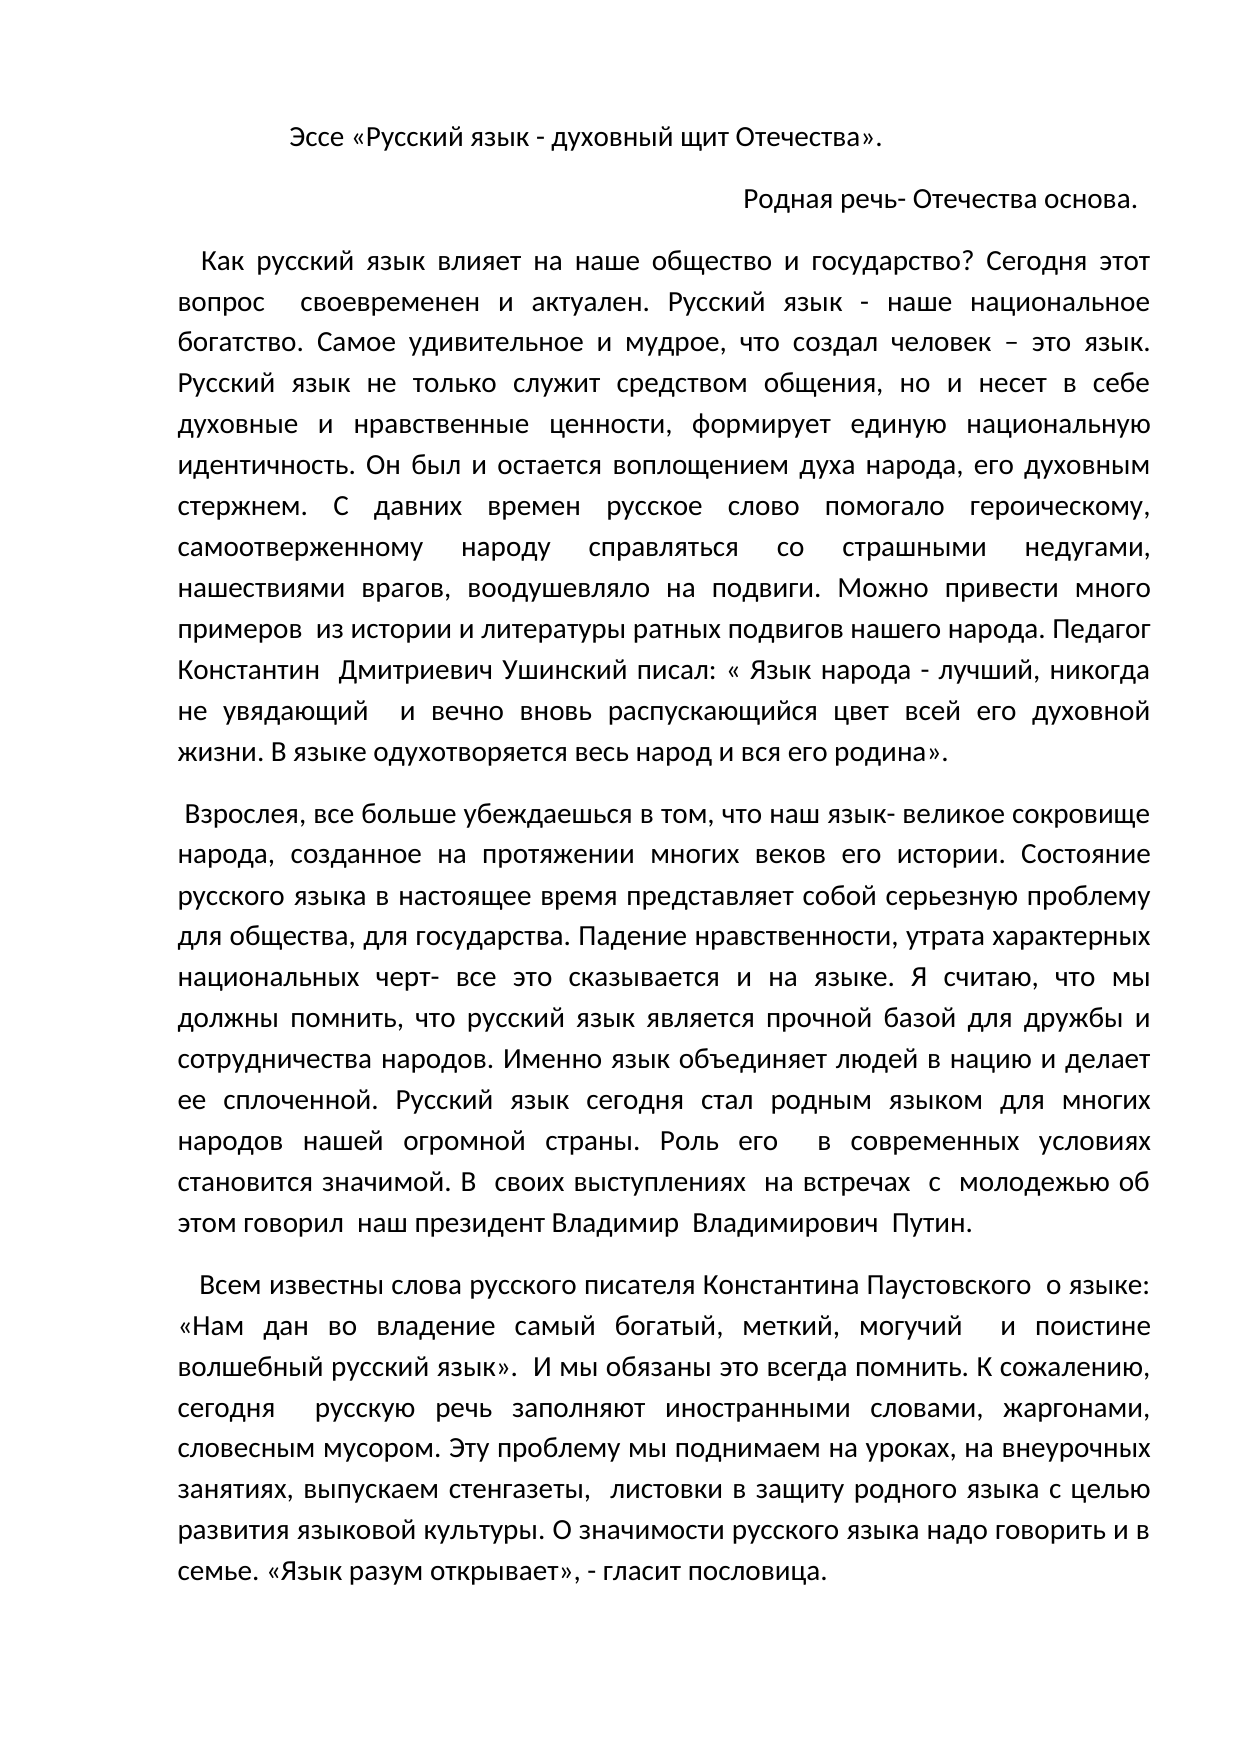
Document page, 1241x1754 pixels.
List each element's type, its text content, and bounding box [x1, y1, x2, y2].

text Родная речь- Отечества основа. [177, 180, 1152, 216]
text Как русский язык влияет на наше общество и государство? Сегодня этот вопрос своевременен и актуален. Русский язык - наше национальное богатство. Самое удивительное и мудрое, что создал человек – это язык. Русский язык не только служит средством общения, но и несет в себе духовные и нравственные ценности, формирует единую национальную идентичность. Он был и остается воплощением духа народа, его духовным стержнем. С давних времен русское слово помогало героическому, самоотверженному народу справляться со страшными недугами, нашествиями врагов, воодушевляло на подвиги. Можно привести много примеров из истории и литературы ратных подвигов нашего народа. Педагог Константин Дмитриевич Ушинский писал: « Язык народа - лучший, никогда не увядающий и вечно вновь распускающийся цвет всей его духовной жизни. В языке одухотворяется весь народ и вся его родина». [177, 242, 1152, 768]
text Взрослея, все больше убеждаешься в том, что наш язык- великое сокровище народа, созданное на протяжении многих веков его истории. Состояние русского языка в настоящее время представляет собой серьезную проблему для общества, для государства. Падение нравственности, утрата характерных национальных черт- все это сказывается и на языке. Я считаю, что мы должны помнить, что русский язык является прочной базой для дружбы и сотрудничества народов. Именно язык объединяет людей в нацию и делает ее сплоченной. Русский язык сегодня стал родным языком для многих народов нашей огромной страны. Роль его в современных условиях становится значимой. В своих выступлениях на встречах с молодежью об этом говорил наш президент Владимир Владимирович Путин. [177, 795, 1152, 1240]
text Всем известны слова русского писателя Константина Паустовского о языке: «Нам дан во владение самый богатый, меткий, могучий и поистине волшебный русский язык». И мы обязаны это всегда помнить. К сожалению, сегодня русскую речь заполняют иностранными словами, жаргонами, словесным мусором. Эту проблему мы поднимаем на уроках, на внеурочных занятиях, выпускаем стенгазеты, листовки в защиту родного языка с целью развития языковой культуры. О значимости русского языка надо говорить и в семье. «Язык разум открывает», - гласит пословица. [177, 1266, 1152, 1588]
text Эссе «Русский язык - духовный щит Отечества». [177, 118, 1152, 154]
